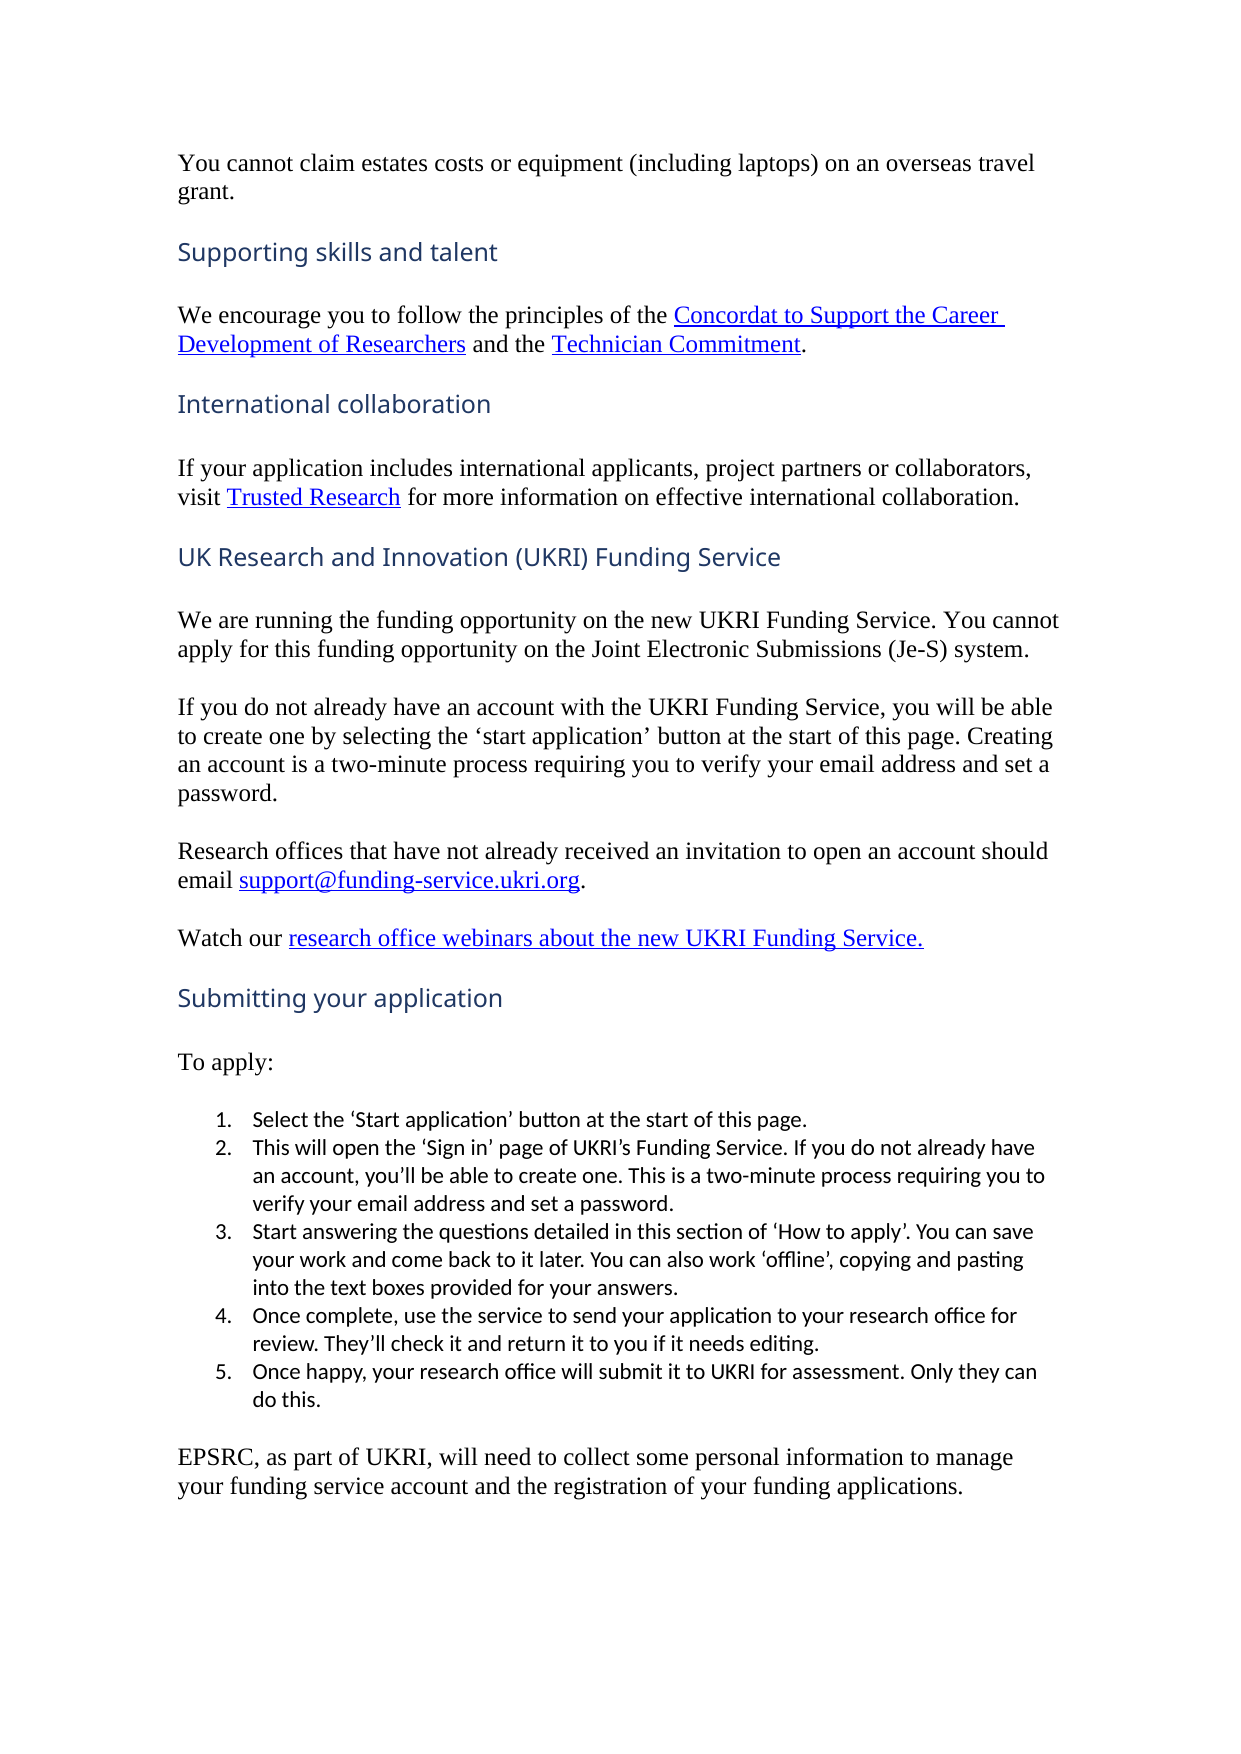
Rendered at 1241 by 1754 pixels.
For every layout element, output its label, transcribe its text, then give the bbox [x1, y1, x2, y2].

subtitle Supporting skills and talent [177, 234, 1063, 268]
subtitle Submitting your application [177, 981, 1063, 1015]
list This will open the ‘Sign in’ page of UKRI’s Funding Service. If you do not already have an account, you’ll be able to create one. This is a two-minute process requiring you to verify your email address and set a password. [215, 1133, 1063, 1217]
text EPSRC, as part of UKRI, will need to collect some personal information to manage your funding service account and the registration of your funding applications. [177, 1442, 1063, 1499]
text Research offices that have not already received an invitation to open an account should email support@funding-service.ukri.org. [177, 836, 1063, 894]
list Start answering the questions detailed in this section of ‘How to apply’. You can save your work and come back to it later. You can also work ‘offline’, copying and pasting into the text boxes provided for your answers. [215, 1217, 1063, 1301]
subtitle UK Research and Innovation (UKRI) Funding Service [177, 539, 1063, 573]
text To apply: [177, 1047, 1063, 1076]
list Select the ‘Start application’ button at the start of this page. [215, 1105, 1063, 1133]
list Once happy, your research office will submit it to UKRI for assessment. Only they can do this. [215, 1357, 1063, 1413]
text Watch our research office webinars about the new UKRI Funding Service. [177, 923, 1063, 952]
list Once complete, use the service to send your application to your research office for review. They’ll check it and return it to you if it needs editing. [215, 1301, 1063, 1357]
subtitle International collaboration [177, 387, 1063, 421]
text We are running the funding opportunity on the new UKRI Funding Service. You cannot apply for this funding opportunity on the Joint Electronic Submissions (Je-S) system. [177, 605, 1063, 663]
text We encourage you to follow the principles of the Concordat to Support the Career Development of Researchers and the Technician Commitment. [177, 300, 1063, 358]
text If your application includes international applicants, project partners or collaborators, visit Trusted Research for more information on effective international collaboration. [177, 453, 1063, 510]
text You cannot claim estates costs or equipment (including laptops) on an overseas travel grant. [177, 148, 1063, 205]
text If you do not already have an account with the UKRI Funding Service, you will be able to create one by selecting the ‘start application’ button at the start of this page. Creating an account is a two-minute process requiring you to verify your email address and set a password. [177, 692, 1063, 807]
